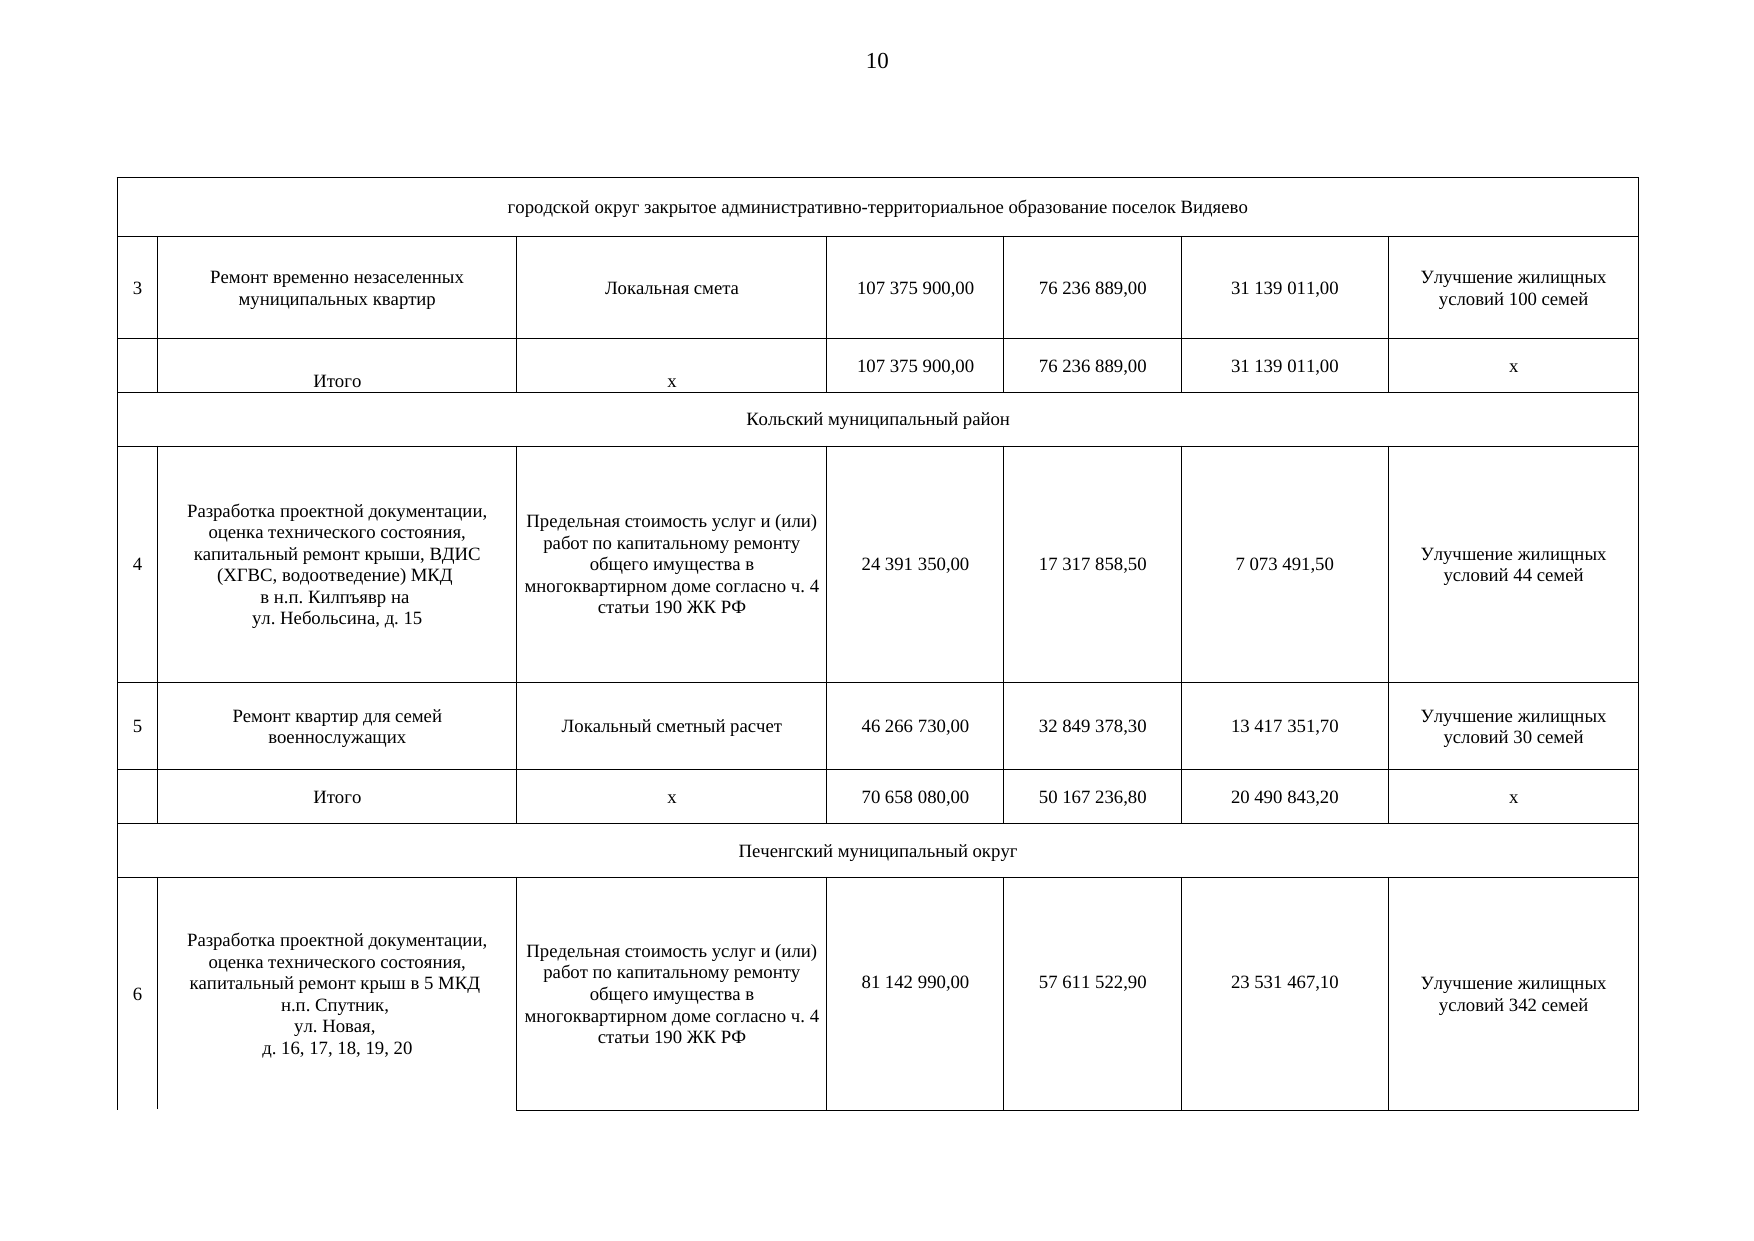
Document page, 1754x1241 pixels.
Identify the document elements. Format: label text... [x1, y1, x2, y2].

table_cell х [1389, 770, 1638, 823]
table_cell Локальная смета [517, 237, 826, 338]
table_cell 70 658 080,00 [827, 770, 1003, 823]
table_cell 4 [118, 447, 157, 682]
table_cell Разработка проектной документации, оценка технического состояния, капитальный ремонт крыши, ВДИС (ХГВС, водоотведение) МКД в н.п. Килпъявр на ул. Небольсина, д. 15 [158, 447, 516, 682]
table_cell 107 375 900,00 [827, 237, 1003, 338]
table_cell 50 167 236,80 [1004, 770, 1181, 823]
table_cell Ремонт квартир для семей военнослужащих [158, 683, 516, 769]
table_cell 13 417 351,70 [1182, 683, 1388, 769]
table_cell 17 317 858,50 [1004, 447, 1181, 682]
table_cell 76 236 889,00 [1004, 339, 1181, 392]
table_cell Печенгский муниципальный округ [118, 824, 1638, 877]
table_cell Улучшение жилищных условий 44 семей [1389, 447, 1638, 682]
table_cell [118, 770, 157, 823]
table_cell Ремонт временно незаселенных муниципальных квартир [158, 237, 516, 338]
table_cell 24 391 350,00 [827, 447, 1003, 682]
table_cell 76 236 889,00 [1004, 237, 1181, 338]
table_cell Предельная стоимость услуг и (или) работ по капитальному ремонту общего имущества в многоквартирном доме согласно ч. 4 статьи 190 ЖК РФ [517, 447, 826, 682]
table_cell Улучшение жилищных условий 100 семей [1389, 237, 1638, 338]
table_cell 3 [118, 237, 157, 338]
table_cell Разработка проектной документации, оценка технического состояния, капитальный ремонт крыш в 5 МКД н.п. Спутник, ул. Новая, д. 16, 17, 18, 19, 20 [158, 878, 516, 1109]
table_cell 6 [118, 878, 157, 1109]
table_cell Улучшение жилищных условий 30 семей [1389, 683, 1638, 769]
table_cell Итого [158, 770, 516, 823]
table_cell Улучшение жилищных условий 342 семей [1389, 878, 1638, 1109]
table_cell Локальный сметный расчет [517, 683, 826, 769]
table_cell 32 849 378,30 [1004, 683, 1181, 769]
table_cell 5 [118, 683, 157, 769]
table_cell х [1389, 339, 1638, 392]
table_cell 31 139 011,00 [1182, 237, 1388, 338]
table_cell Предельная стоимость услуг и (или) работ по капитальному ремонту общего имущества в многоквартирном доме согласно ч. 4 статьи 190 ЖК РФ [517, 878, 826, 1109]
table_cell 46 266 730,00 [827, 683, 1003, 769]
table_cell Кольский муниципальный район [118, 393, 1638, 446]
table_cell х [517, 770, 826, 823]
table_cell городской округ закрытое административно-территориальное образование поселок Видяево [118, 178, 1638, 236]
table_cell х [517, 339, 826, 392]
table_cell 107 375 900,00 [827, 339, 1003, 392]
table_cell 23 531 467,10 [1182, 878, 1388, 1109]
table_cell 57 611 522,90 [1004, 878, 1181, 1109]
table_cell 81 142 990,00 [827, 878, 1003, 1109]
table_cell [118, 339, 157, 392]
table_cell Итого [158, 339, 516, 392]
table_cell 7 073 491,50 [1182, 447, 1388, 682]
table_cell 31 139 011,00 [1182, 339, 1388, 392]
table_cell 20 490 843,20 [1182, 770, 1388, 823]
